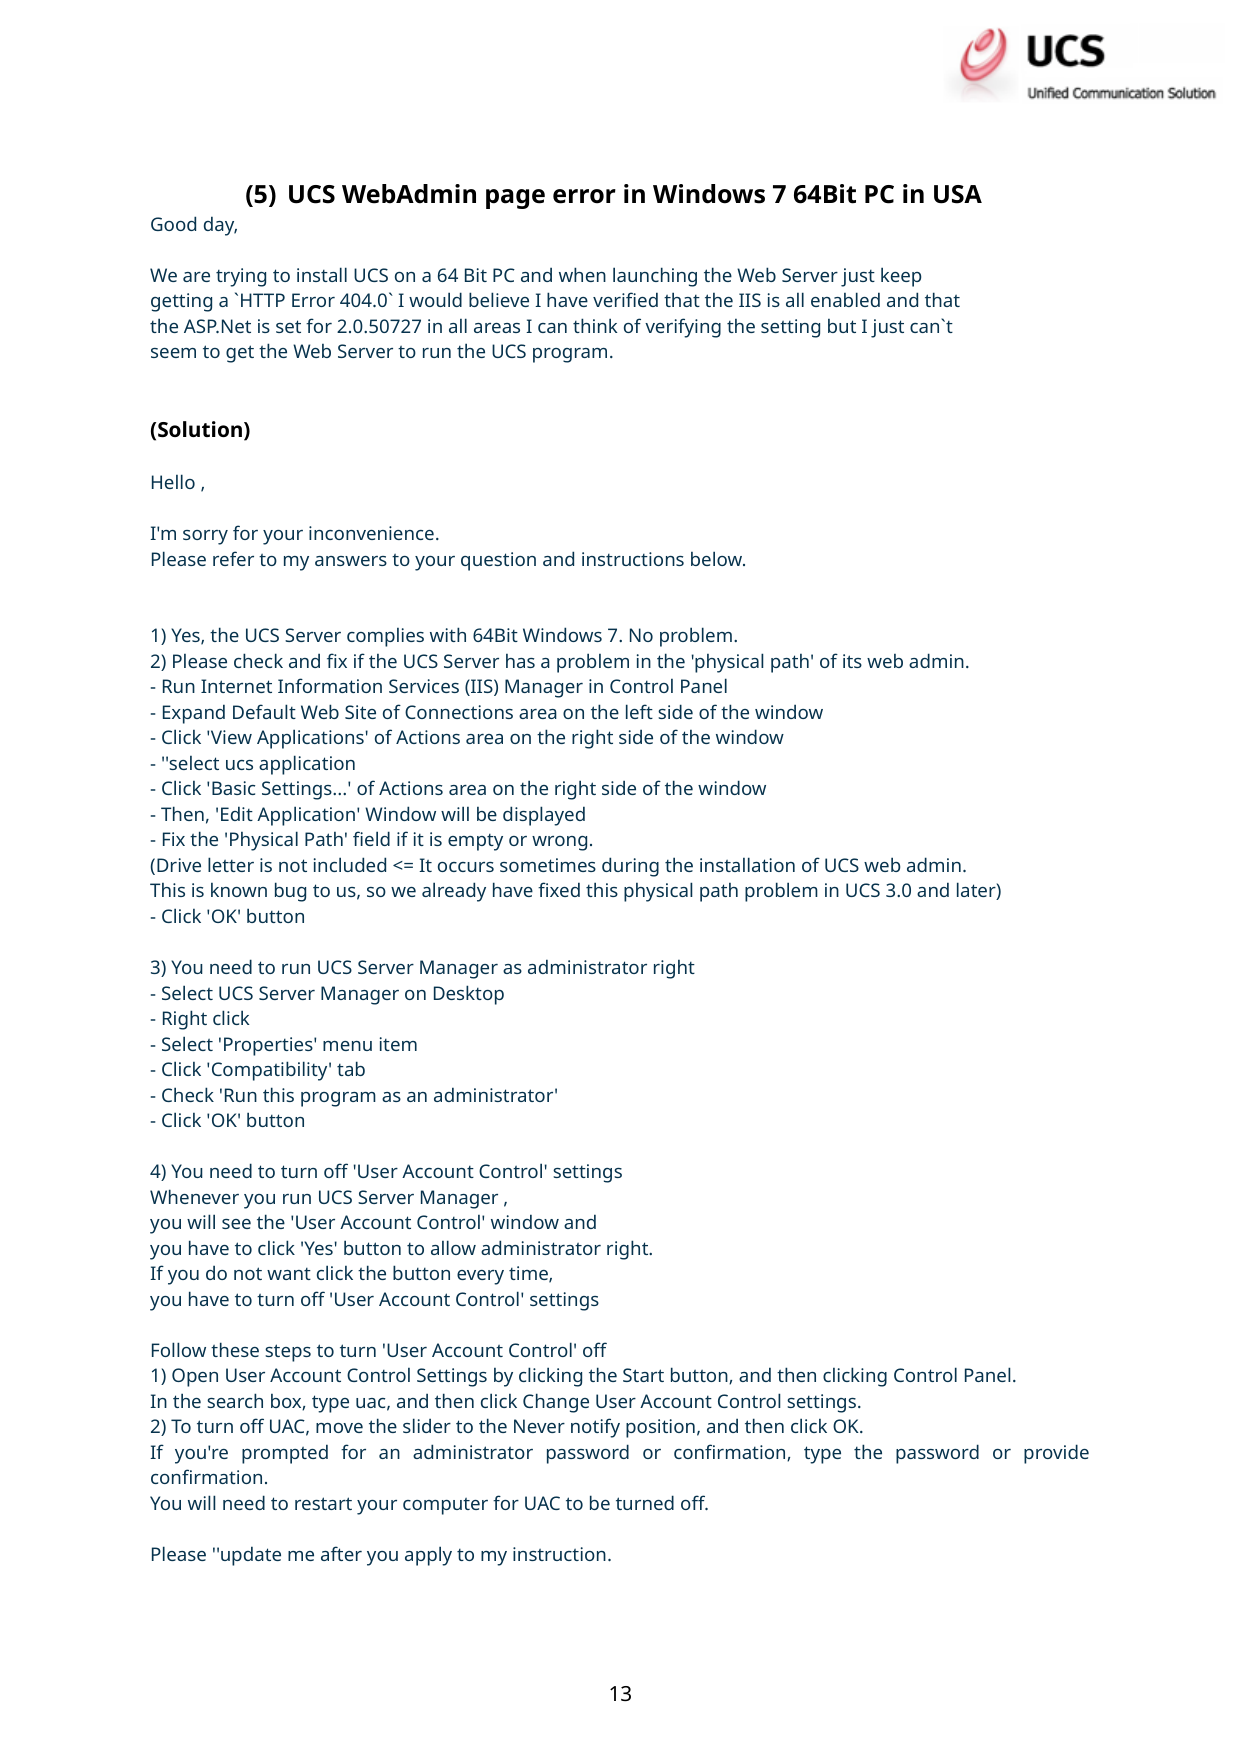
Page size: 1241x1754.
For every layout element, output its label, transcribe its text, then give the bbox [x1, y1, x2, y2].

text Good day, We are trying to install UCS on a 64 Bit PC and when launching the Web Server just keep getting a `HTTP Error 404.0` I would believe I have verified that the IIS is all enabled and that the ASP.Net is set for 2.0.50727 in all areas I can think of verifying the setting but I just can`t seem to get the Web Server to run the UCS program. [150, 211, 1090, 364]
text Hello , I'm sorry for your inconvenience. Please refer to my answers to your question and instructions below. 1) Yes, the UCS Server complies with 64Bit Windows 7. No problem. 2) Please check and fix if the UCS Server has a problem in the 'physical path' of its web admin. - Run Internet Information Services (IIS) Manager in Control Panel - Expand Default Web Site of Connections area on the left side of the window - Click 'View Applications' of Actions area on the right side of the window - ''select ucs application - Click 'Basic Settings...' of Actions area on the right side of the window - Then, 'Edit Application' Window will be displayed - Fix the 'Physical Path' field if it is empty or wrong. (Drive letter is not included <= It occurs sometimes during the installation of UCS web admin. This is known bug to us, so we already have fixed this physical path problem in UCS 3.0 and later) - Click 'OK' button 3) You need to run UCS Server Manager as administrator right - Select UCS Server Manager on Desktop - Right click - Select 'Properties' menu item - Click 'Compatibility' tab - Check 'Run this program as an administrator' - Click 'OK' button 4) You need to turn off 'User Account Control' settings Whenever you run UCS Server Manager , you will see the 'User Account Control' window and you have to click 'Yes' button to allow administrator right. If you do not want click the button every time, you have to turn off 'User Account Control' settings Follow these steps to turn 'User Account Control' off 1) Open User Account Control Settings by clicking the Start button, and then clicking Control Panel. In the search box, type uac, and then click Change User Account Control settings. 2) To turn off UAC, move the slider to the Never notify position, and then click OK. If you're prompted for an administrator password or confirmation, type the password or provide confirmation. You will need to restart your computer for UAC to be turned off. Please ''update me after you apply to my instruction. [150, 469, 1090, 1567]
list UCS WebAdmin page error in Windows 7 64Bit PC in USA [245, 177, 1090, 211]
picture [941, 23, 1235, 104]
text (Solution) [150, 415, 1090, 444]
